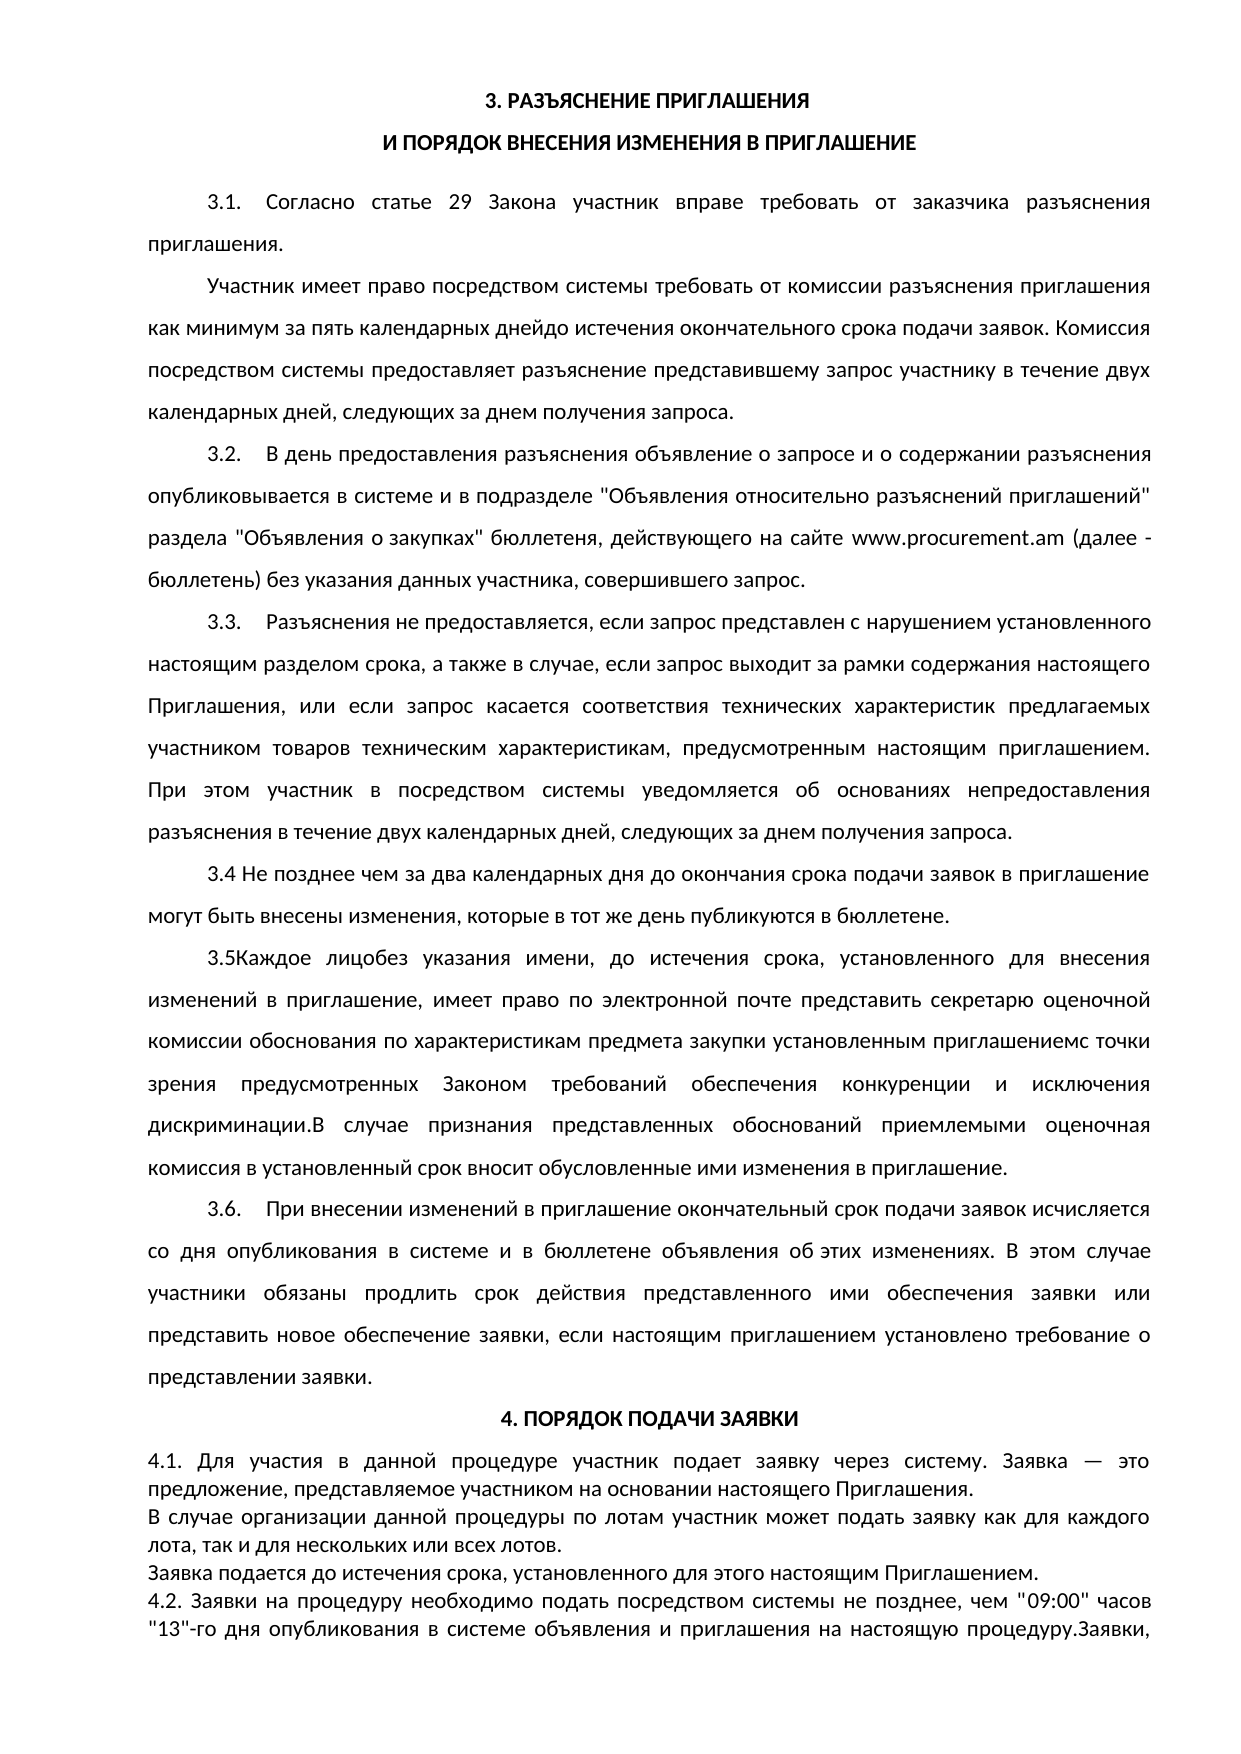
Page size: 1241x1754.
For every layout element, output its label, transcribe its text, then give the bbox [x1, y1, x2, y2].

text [148, 1587, 1152, 1643]
text 3.3. Разъяснения не предоставляется, если запрос представлен с нарушением установленного настоящим разделом срока, а также в случае, если запрос выходит за рамки содержания настоящего Приглашения, или если запрос касается соответствия технических характеристик предлагаемых участником товаров техническим характеристикам, предусмотренным настоящим приглашением. При этом участник в посредством системы уведомляется об основаниях непредоставления разъяснения в течение двух календарных дней, следующих за днем получения запроса. [148, 607, 1152, 845]
text В случае организации данной процедуры по лотам участник может подать заявку как для каждого лота, так и для нескольких или всех лотов. [148, 1502, 1152, 1558]
text 4. ПОРЯДОК ПОДАЧИ ЗАЯВКИ [148, 1404, 1152, 1432]
text 3.1. Согласно статье 29 Закона участник вправе требовать от заказчика разъяснения приглашения. [148, 187, 1152, 257]
text 3. РАЗЪЯСНЕНИЕ ПРИГЛАШЕНИЯ И ПОРЯДОК ВНЕСЕНИЯ ИЗМЕНЕНИЯ В ПРИГЛАШЕНИЕ [148, 86, 1152, 156]
text Заявка подается до истечения срока, установленного для этого настоящим Приглашением. [148, 1558, 1152, 1587]
text 3.2. В день предоставления разъяснения объявление о запросе и о содержании разъяснения опубликовывается в системе и в подразделе "Объявления относительно разъяснений приглашений" раздела "Объявления о закупках" бюллетеня, действующего на сайте www.procurement.am (далее - бюллетень) без указания данных участника, совершившего запрос. [148, 439, 1152, 593]
text 3.5Каждое лицобез указания имени, до истечения срока, установленного для внесения изменений в приглашение, имеет право по электронной почте представить секретарю оценочной комиссии обоснования по характеристикам предмета закупки установленным приглашениемс точки зрения предусмотренных Законом требований обеспечения конкуренции и исключения дискриминации.В случае признания представленных обоснований приемлемыми оценочная комиссия в установленный срок вносит обусловленные ими изменения в приглашение. [148, 943, 1152, 1181]
text 3.4 Не позднее чем за два календарных дня до окончания срока подачи заявок в приглашение могут быть внесены изменения, которые в тот же день публикуются в бюллетене. [148, 859, 1152, 929]
text 3.6. При внесении изменений в приглашение окончательный срок подачи заявок исчисляется со дня опубликования в системе и в бюллетене объявления об этих изменениях. В этом случае участники обязаны продлить срок действия представленного ими обеспечения заявки или представить новое обеспечение заявки, если настоящим приглашением установлено требование о представлении заявки. [148, 1194, 1152, 1391]
text 4.1. Для участия в данной процедуре участник подает заявку через систему. Заявка — это предложение, представляемое участником на основании настоящего Приглашения. [148, 1446, 1152, 1502]
text Участник имеет право посредством системы требовать от комиссии разъяснения приглашения как минимум за пять календарных днейдо истечения окончательного срока подачи заявок. Комиссия посредством системы предоставляет разъяснение представившему запрос участнику в течение двух календарных дней, следующих за днем получения запроса. [148, 271, 1152, 425]
